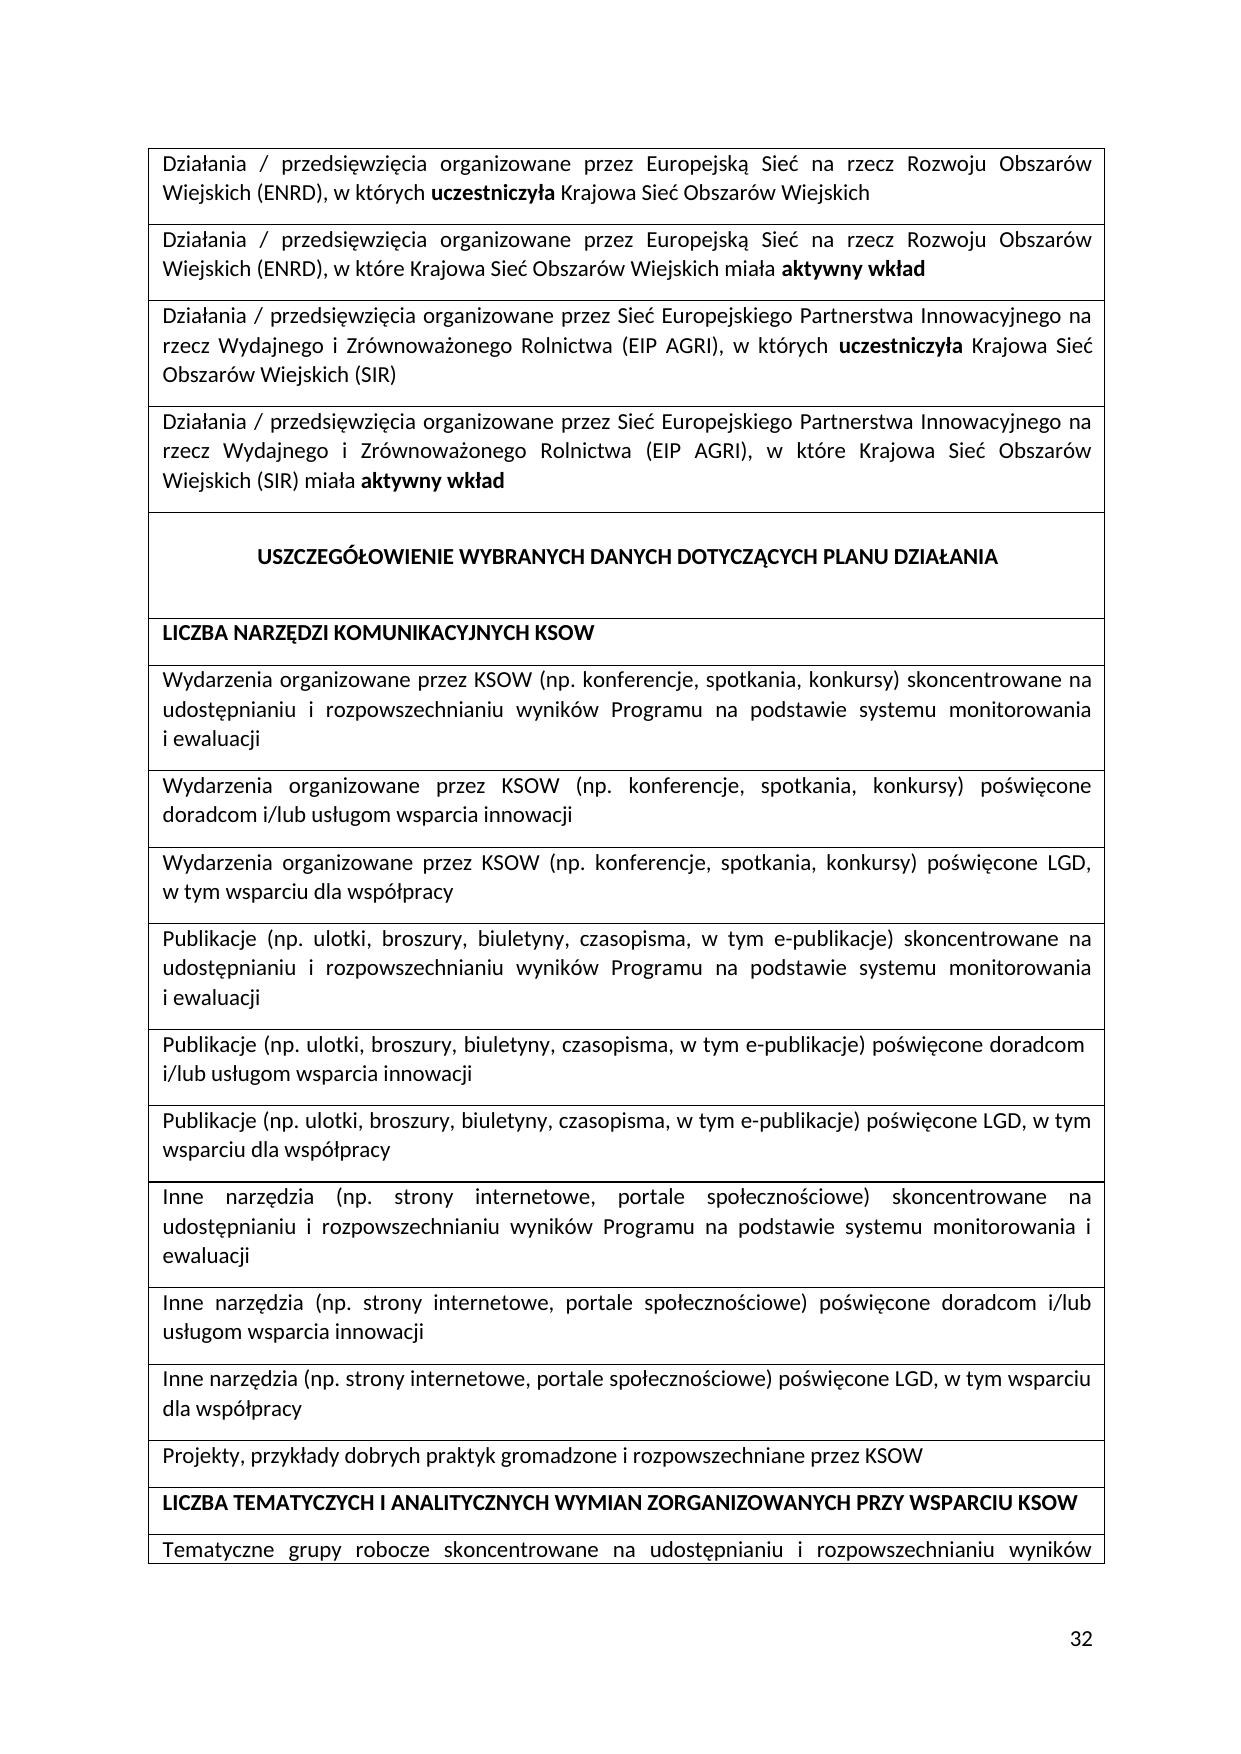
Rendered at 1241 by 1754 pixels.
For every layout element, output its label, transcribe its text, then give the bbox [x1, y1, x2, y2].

table_cell Wydarzenia organizowane przez KSOW (np. konferencje, spotkania, konkursy) poświęcone doradcom i/lub usługom wsparcia innowacji [149, 771, 1104, 847]
table_cell Działania / przedsięwzięcia organizowane przez Sieć Europejskiego Partnerstwa Innowacyjnego na rzecz Wydajnego i Zrównoważonego Rolnictwa (EIP AGRI), w które Krajowa Sieć Obszarów Wiejskich (SIR) miała aktywny wkład [149, 407, 1104, 512]
table_cell Wydarzenia organizowane przez KSOW (np. konferencje, spotkania, konkursy) poświęcone LGD, w tym wsparciu dla współpracy [149, 848, 1104, 923]
table_cell LICZBA NARZĘDZI KOMUNIKACYJNYCH KSOW [149, 619, 1104, 664]
table_cell LICZBA TEMATYCZYCH I ANALITYCZNYCH WYMIAN ZORGANIZOWANYCH PRZY WSPARCIU KSOW [149, 1488, 1104, 1534]
table_cell Publikacje (np. ulotki, broszury, biuletyny, czasopisma, w tym e-publikacje) skoncentrowane na udostępnianiu i rozpowszechnianiu wyników Programu na podstawie systemu monitorowania i ewaluacji [149, 924, 1104, 1029]
table_cell USZCZEGÓŁOWIENIE WYBRANYCH DANYCH DOTYCZĄCYCH PLANU DZIAŁANIA [149, 513, 1104, 617]
table_cell Inne narzędzia (np. strony internetowe, portale społecznościowe) skoncentrowane na udostępnianiu i rozpowszechnianiu wyników Programu na podstawie systemu monitorowania i ewaluacji [149, 1183, 1104, 1287]
table_cell Publikacje (np. ulotki, broszury, biuletyny, czasopisma, w tym e-publikacje) poświęcone doradcom i/lub usługom wsparcia innowacji [149, 1030, 1104, 1105]
table_cell Działania / przedsięwzięcia organizowane przez Europejską Sieć na rzecz Rozwoju Obszarów Wiejskich (ENRD), w których uczestniczyła Krajowa Sieć Obszarów Wiejskich [149, 149, 1104, 224]
table_cell Inne narzędzia (np. strony internetowe, portale społecznościowe) poświęcone LGD, w tym wsparciu dla współpracy [149, 1365, 1104, 1440]
table_cell Działania / przedsięwzięcia organizowane przez Sieć Europejskiego Partnerstwa Innowacyjnego na rzecz Wydajnego i Zrównoważonego Rolnictwa (EIP AGRI), w których uczestniczyła Krajowa Sieć Obszarów Wiejskich (SIR) [149, 301, 1104, 406]
table_cell Publikacje (np. ulotki, broszury, biuletyny, czasopisma, w tym e-publikacje) poświęcone LGD, w tym wsparciu dla współpracy [149, 1106, 1104, 1181]
table_cell Projekty, przykłady dobrych praktyk gromadzone i rozpowszechniane przez KSOW [149, 1441, 1104, 1487]
table_cell Wydarzenia organizowane przez KSOW (np. konferencje, spotkania, konkursy) skoncentrowane na udostępnianiu i rozpowszechnianiu wyników Programu na podstawie systemu monitorowania i ewaluacji [149, 666, 1104, 770]
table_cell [149, 1535, 1104, 1563]
table_cell Inne narzędzia (np. strony internetowe, portale społecznościowe) poświęcone doradcom i/lub usługom wsparcia innowacji [149, 1288, 1104, 1363]
table_cell Działania / przedsięwzięcia organizowane przez Europejską Sieć na rzecz Rozwoju Obszarów Wiejskich (ENRD), w które Krajowa Sieć Obszarów Wiejskich miała aktywny wkład [149, 225, 1104, 300]
